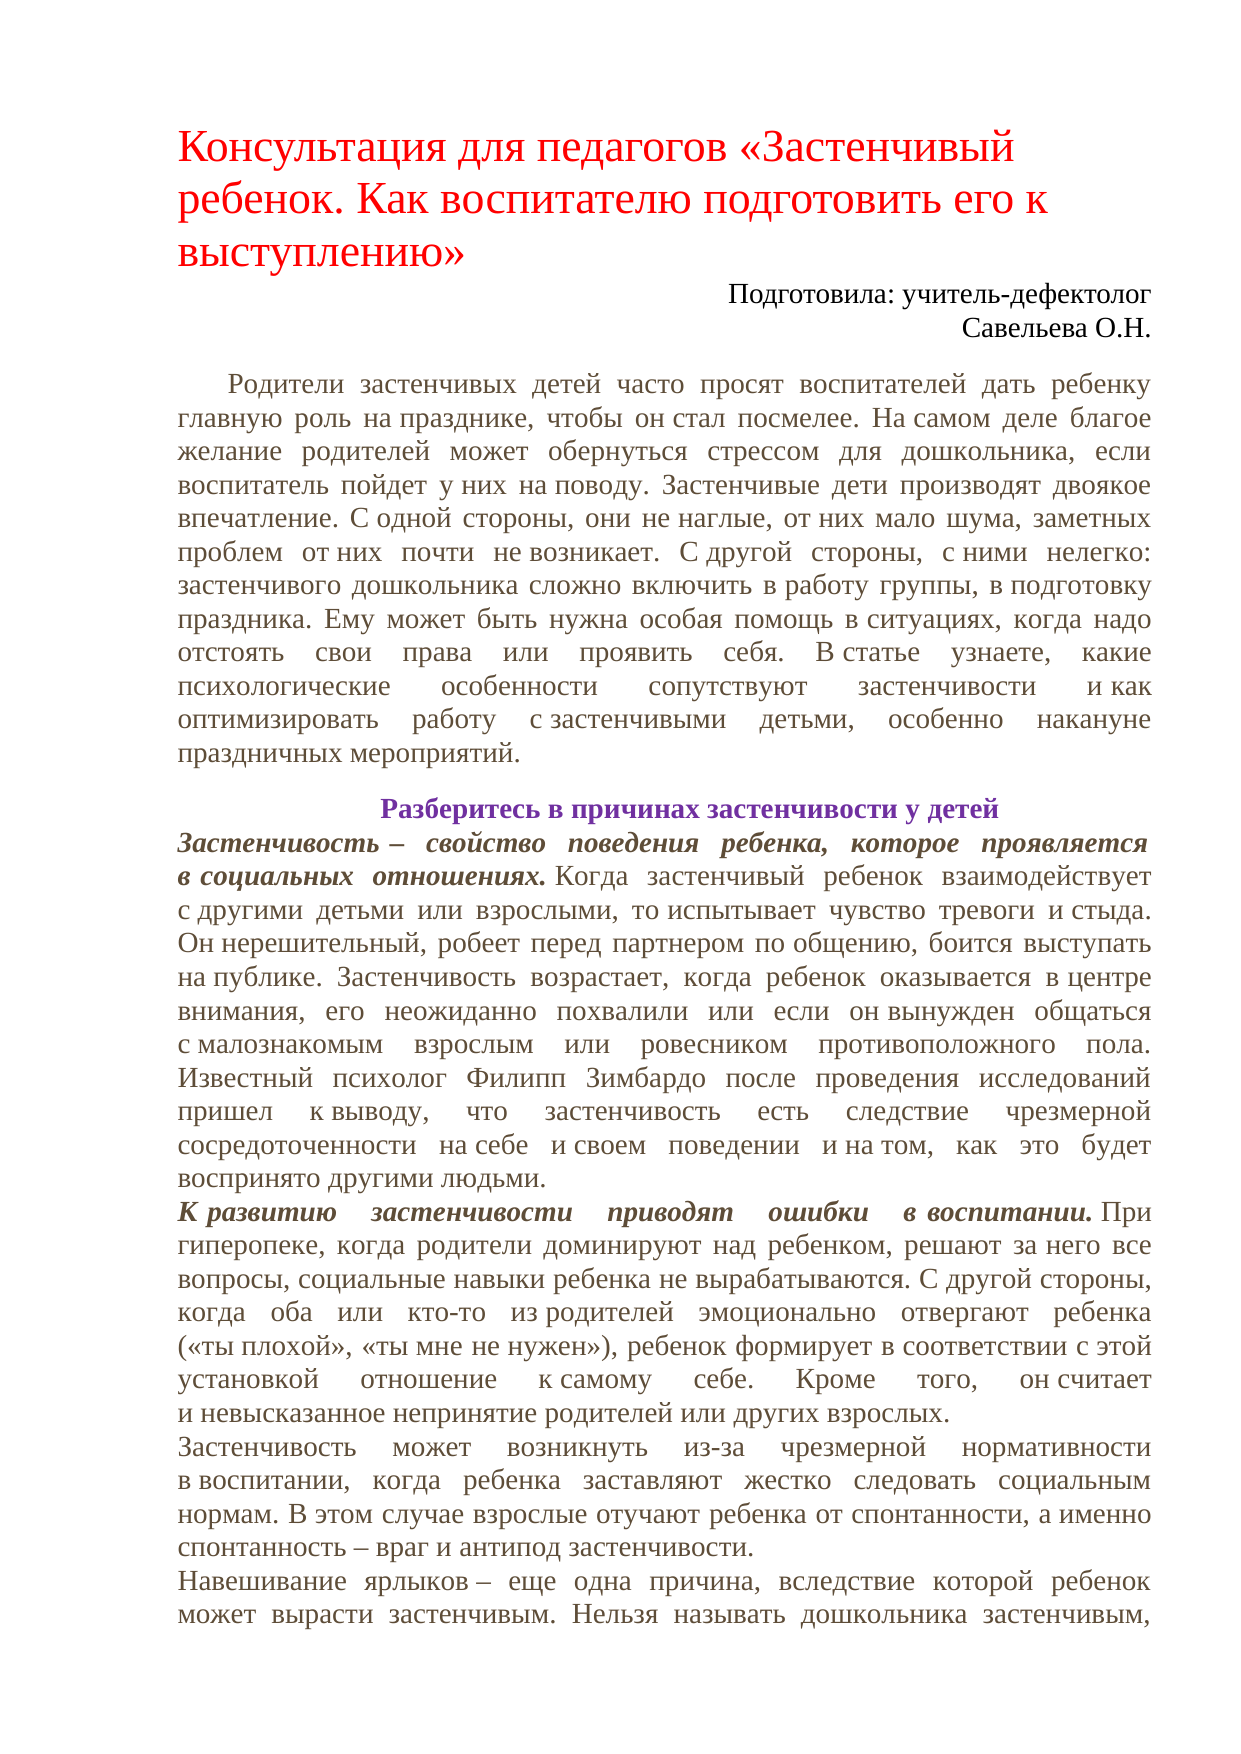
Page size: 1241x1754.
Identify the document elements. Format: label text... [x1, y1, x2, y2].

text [177, 1563, 1152, 1630]
text Застенчивость – свойство поведения ребенка, которое проявляется в социальных отношениях. Когда застенчивый ребенок взаимодействует с другими детьми или взрослыми, то испытывает чувство тревоги и стыда. Он нерешительный, робеет перед партнером по общению, боится выступать на публике. Застенчивость возрастает, когда ребенок оказывается в центре внимания, его неожиданно похвалили или если он вынужден общаться с малознакомым взрослым или ровесником противоположного пола. Известный психолог Филипп Зимбардо после проведения исследований пришел к выводу, что застенчивость есть следствие чрезмерной сосредоточенности на себе и своем поведении и на том, как это будет воспринято другими людьми. [177, 825, 1152, 1194]
text Подготовила: учитель-дефектолог Савельева О.Н. [177, 276, 1152, 343]
text Разберитесь в причинах застенчивости у детей [177, 769, 1152, 825]
text Родители застенчивых детей часто просят воспитателей дать ребенку главную роль на празднике, чтобы он стал посмелее. На самом деле благое желание родителей может обернуться стрессом для дошкольника, если воспитатель пойдет у них на поводу. Застенчивые дети производят двоякое впечатление. С одной стороны, они не наглые, от них мало шума, заметных проблем от них почти не возникает. С другой стороны, с ними нелегко: застенчивого дошкольника сложно включить в работу группы, в подготовку праздника. Ему может быть нужна особая помощь в ситуациях, когда надо отстоять свои права или проявить себя. В статье узнаете, какие психологические особенности сопутствуют застенчивости и как оптимизировать работу с застенчивыми детьми, особенно накануне праздничных мероприятий. [177, 343, 1152, 769]
text Консультация для педагогов «Застенчивый ребенок. Как воспитателю подготовить его к выступлению» [177, 118, 1152, 276]
text Застенчивость может возникнуть из-за чрезмерной нормативности в воспитании, когда ребенка заставляют жестко следовать социальным нормам. В этом случае взрослые отучают ребенка от спонтанности, а именно спонтанность – враг и антипод застенчивости. [177, 1429, 1152, 1563]
text К развитию застенчивости приводят ошибки в воспитании. При гиперопеке, когда родители доминируют над ребенком, решают за него все вопросы, социальные навыки ребенка не вырабатываются. С другой стороны, когда оба или кто-то из родителей эмоционально отвергают ребенка («ты плохой», «ты мне не нужен»), ребенок формирует в соответствии с этой установкой отношение к самому себе. Кроме того, он считает и невысказанное непринятие родителей или других взрослых. [177, 1194, 1152, 1429]
